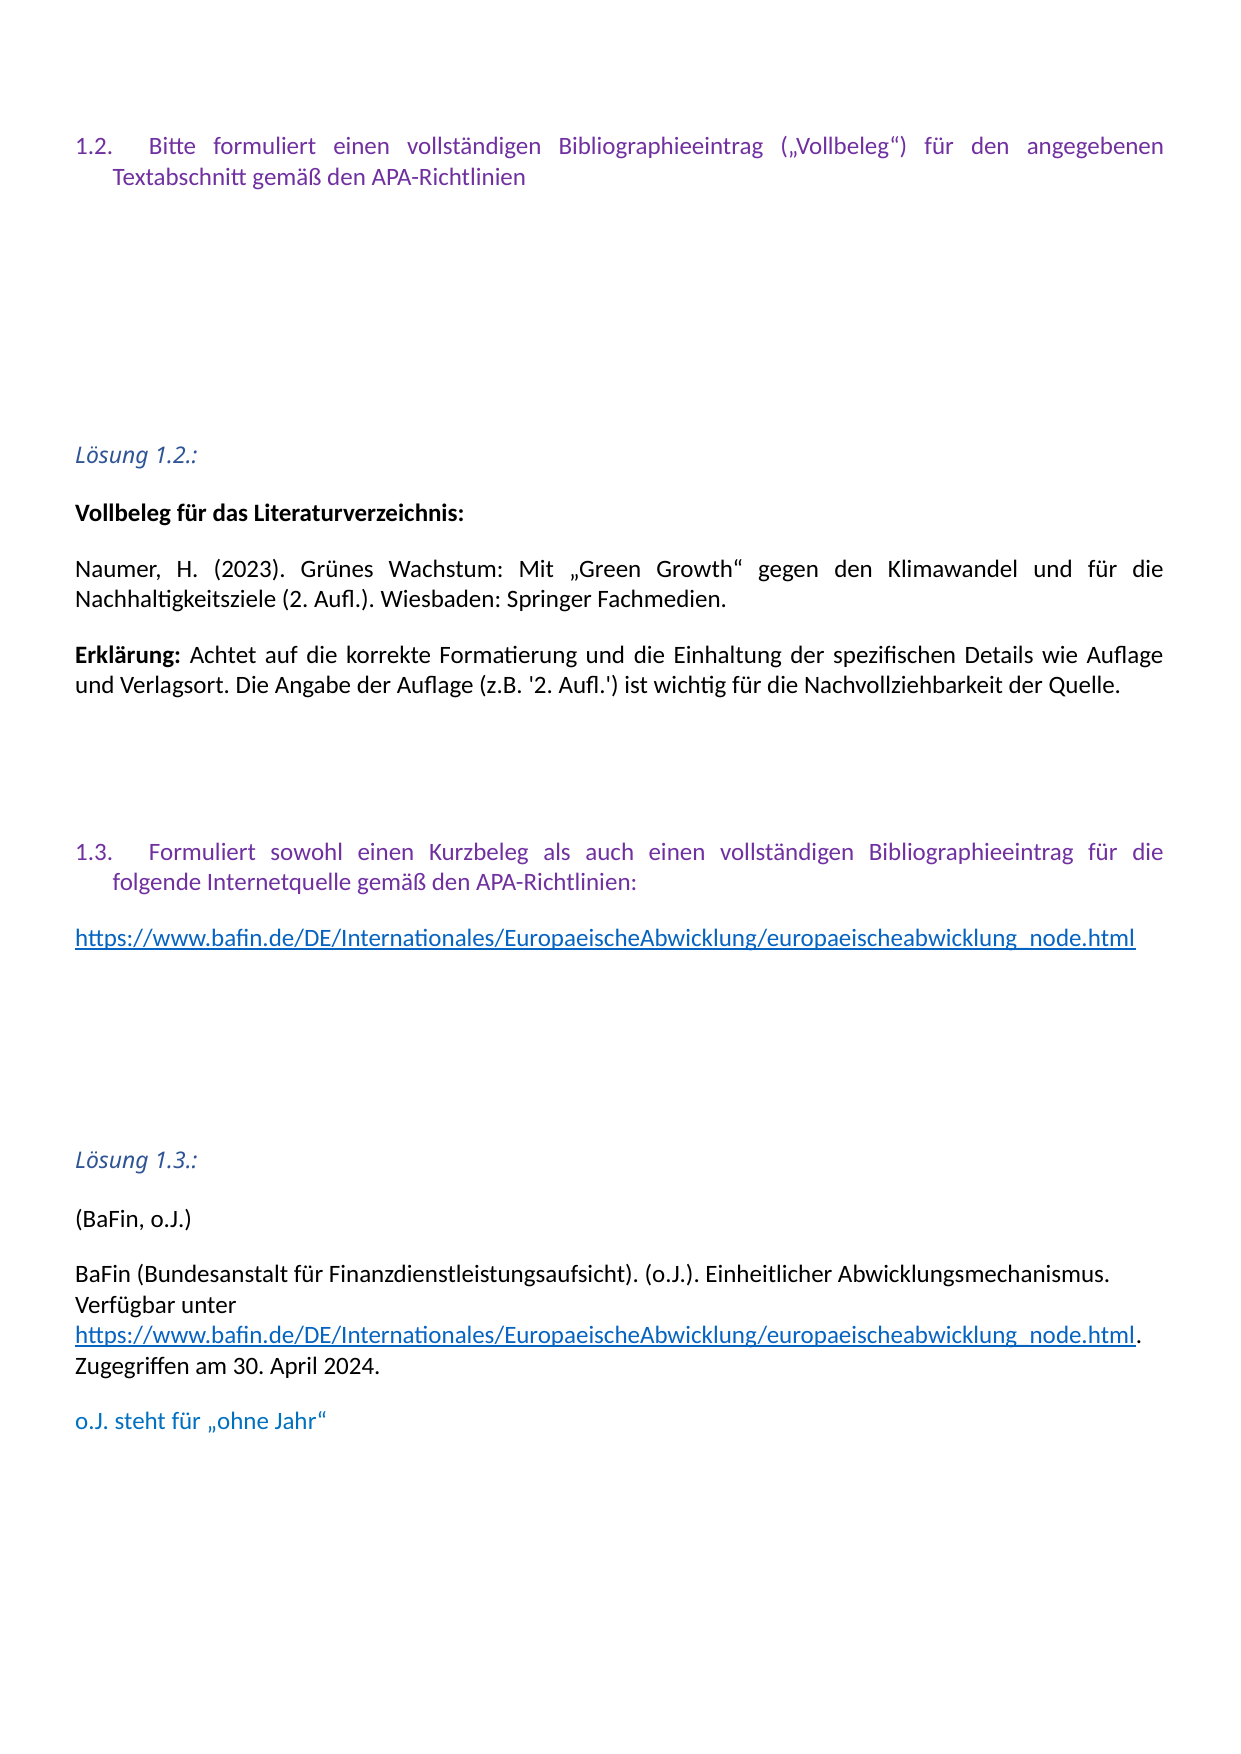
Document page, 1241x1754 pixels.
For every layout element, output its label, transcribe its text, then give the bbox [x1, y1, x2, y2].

text Erklärung: Achtet auf die korrekte Formatierung und die Einhaltung der spezifischen Details wie Auflage und Verlagsort. Die Angabe der Auflage (z.B. '2. Aufl.') ist wichtig für die Nachvollziehbarkeit der Quelle. [75, 639, 1165, 700]
text Vollbeleg für das Literaturverzeichnis: [75, 497, 1165, 528]
list Bitte formuliert einen vollständigen Bibliographieeintrag („Vollbeleg“) für den angegebenen Textabschnitt gemäß den APA-Richtlinien [75, 131, 1165, 192]
list Formuliert sowohl einen Kurzbeleg als auch einen vollständigen Bibliographieeintrag für die folgende Internetquelle gemäß den APA-Richtlinien: [75, 836, 1165, 897]
text o.J. steht für „ohne Jahr“ [75, 1406, 1165, 1436]
subtitle Lösung 1.2.: [75, 439, 1165, 470]
text BaFin (Bundesanstalt für Finanzdienstleistungsaufsicht). (o.J.). Einheitlicher Abwicklungsmechanismus. Verfügbar unter https://www.bafin.de/DE/Internationales/EuropaeischeAbwicklung/europaeischeabwicklung_node.html. Zugegriffen am 30. April 2024. [75, 1258, 1165, 1381]
subtitle Lösung 1.3.: [75, 1144, 1165, 1175]
text https://www.bafin.de/DE/Internationales/EuropaeischeAbwicklung/europaeischeabwicklung_node.html [75, 922, 1165, 953]
text (BaFin, o.J.) [75, 1203, 1165, 1233]
text Naumer, H. (2023). Grünes Wachstum: Mit „Green Growth“ gegen den Klimawandel und für die Nachhaltigkeitsziele (2. Aufl.). Wiesbaden: Springer Fachmedien. [75, 553, 1165, 614]
